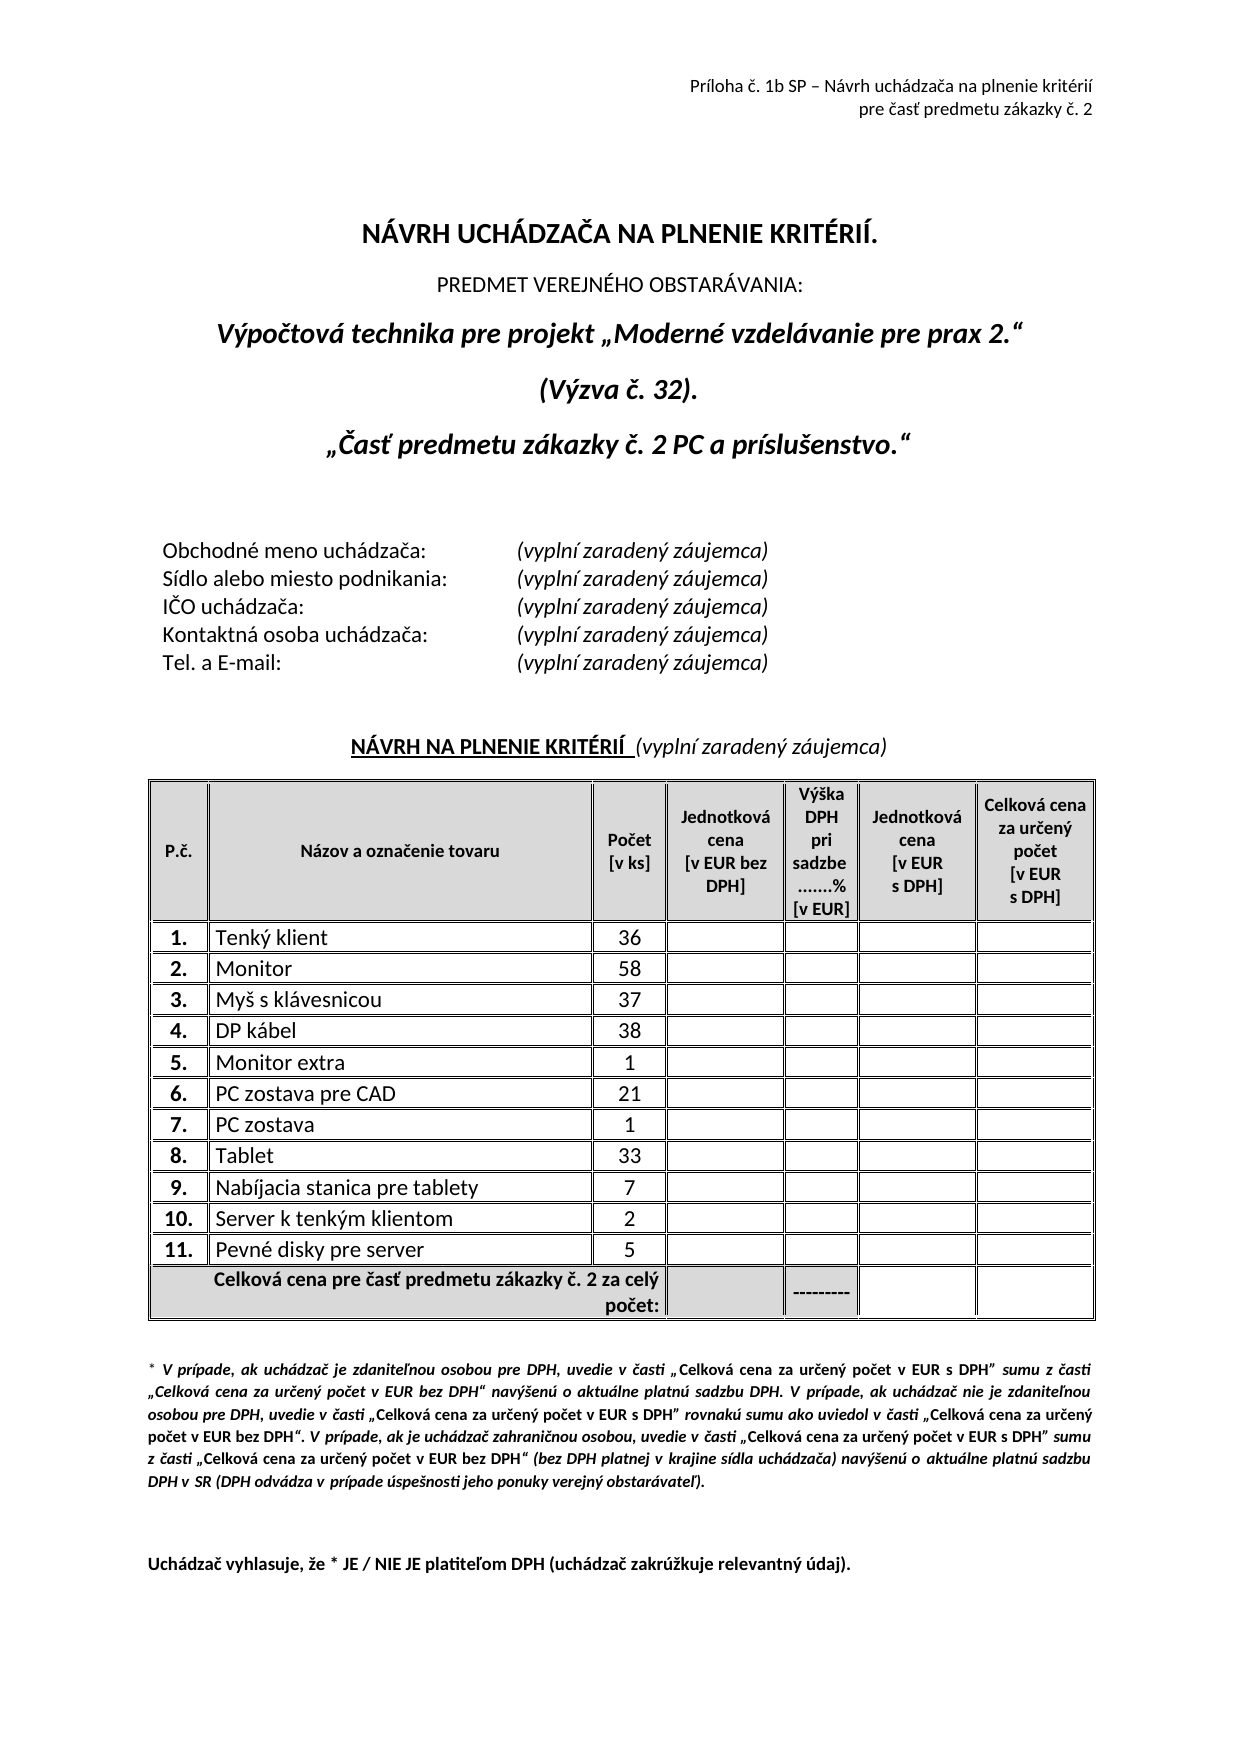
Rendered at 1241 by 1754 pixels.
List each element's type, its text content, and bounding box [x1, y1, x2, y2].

table_cell PC zostava pre CAD [210, 1079, 591, 1107]
table_cell [668, 1048, 783, 1076]
table_cell [978, 1170, 1093, 1201]
text * V prípade, ak uchádzač je zdaniteľnou osobou pre DPH, uvedie v časti „Celková cena za určený počet v EUR s DPH” sumu z časti „Celková cena za určený počet v EUR bez DPH“ navýšenú o aktuálne platnú sadzbu DPH. V prípade, ak uchádzač nie je zdaniteľnou osobou pre DPH, uvedie v časti „Celková cena za určený počet v EUR s DPH” rovnakú sumu ako uviedol v časti „Celková cena za určený počet v EUR bez DPH“. V prípade, ak je uchádzač zahraničnou osobou, uvedie v časti „Celková cena za určený počet v EUR s DPH” sumu z časti „Celková cena za určený počet v EUR bez DPH“ (bez DPH platnej v krajine sídla uchádzača) navýšenú o aktuálne platnú sadzbu DPH v SR (DPH odvádza v prípade úspešnosti jeho ponuky verejný obstarávateľ). [148, 1359, 1093, 1491]
table_cell [786, 1173, 857, 1201]
table_cell [786, 954, 857, 982]
table_cell 7. [149, 1107, 208, 1138]
text NÁVRH UCHÁDZAČA NA PLNENIE KRITÉRIÍ. [148, 215, 1093, 251]
table_cell [668, 1110, 783, 1138]
table_cell [976, 1232, 1094, 1263]
table_cell Nabíjacia stanica pre tablety [210, 1173, 591, 1201]
table_cell [978, 1014, 1093, 1045]
table_cell [976, 1076, 1094, 1107]
table_cell 1 [594, 1110, 665, 1138]
table_cell [860, 1110, 975, 1138]
table_header Počet [v ks] [593, 780, 667, 920]
table_cell 1 [594, 1048, 665, 1076]
table_cell [667, 1264, 785, 1317]
table_cell 38 [594, 1017, 665, 1045]
table_cell Celková cena pre časť predmetu zákazky č. 2 za celý počet: [151, 1264, 667, 1317]
table_cell 2. [149, 951, 208, 982]
table_cell [860, 1017, 975, 1045]
text Sídlo alebo miesto podnikania: (vyplní zaradený záujemca) [148, 564, 1093, 592]
table_cell [668, 923, 783, 951]
table_cell 37 [594, 985, 665, 1013]
table_cell [860, 1048, 975, 1076]
table_cell [860, 1173, 975, 1201]
table_cell [860, 923, 975, 951]
table_cell [978, 1045, 1093, 1076]
table_cell [978, 920, 1093, 951]
table_cell [668, 1235, 783, 1263]
table_cell [668, 1017, 783, 1045]
table_cell Tenký klient [210, 923, 591, 951]
table_cell 10. [149, 1201, 208, 1232]
table_cell 21 [594, 1079, 665, 1107]
table_cell [668, 1079, 783, 1107]
table_cell [786, 985, 857, 1013]
table_header Výška DPH pri sadzbe .......% [v EUR] [785, 782, 858, 920]
text Uchádzač vyhlasuje, že * JE / NIE JE platiteľom DPH (uchádzač zakrúžkuje relevantný údaj). [148, 1552, 1093, 1575]
table_cell Tablet [210, 1142, 591, 1170]
table_cell 33 [594, 1142, 665, 1170]
table_cell --------- [785, 1267, 858, 1317]
table_cell [976, 1107, 1094, 1138]
text NÁVRH NA PLNENIE KRITÉRIÍ (vyplní zaradený záujemca) [148, 732, 1093, 760]
text IČO uchádzača: (vyplní zaradený záujemca) [148, 592, 1093, 620]
table_cell [668, 985, 783, 1013]
table_cell 2 [594, 1204, 665, 1232]
text Tel. a E-mail: (vyplní zaradený záujemca) [148, 648, 1093, 676]
table_header Jednotková cena [v EUR s DPH] [858, 782, 976, 920]
table_cell 1. [151, 920, 207, 951]
table_cell PC zostava [210, 1110, 591, 1138]
table_header Jednotková cena [v EUR bez DPH] [667, 780, 785, 920]
table_cell 7 [594, 1173, 665, 1201]
table_cell [786, 1235, 857, 1263]
text „Časť predmetu zákazky č. 2 PC a príslušenstvo.“ [148, 426, 1093, 461]
table_cell [668, 1173, 783, 1201]
table_cell [976, 1264, 1093, 1317]
table_cell [860, 1142, 975, 1170]
table_header P.č. [151, 782, 208, 920]
table_header Celková cena za určený počet [v EUR s DPH] [976, 782, 1093, 920]
table_cell Server k tenkým klientom [210, 1204, 591, 1232]
table_cell 58 [594, 954, 665, 982]
table_cell [786, 1048, 857, 1076]
table_cell [860, 1204, 975, 1232]
table_cell 6. [149, 1076, 208, 1107]
table_cell [786, 1204, 857, 1232]
table_cell [786, 1079, 857, 1107]
text Obchodné meno uchádzača: (vyplní zaradený záujemca) [148, 536, 1093, 564]
table_cell 36 [594, 923, 665, 951]
table_cell [668, 1142, 783, 1170]
table_cell 5. [151, 1045, 207, 1076]
table_cell [668, 1204, 783, 1232]
table_cell Pevné disky pre server [210, 1235, 591, 1263]
table_cell 3. [149, 982, 208, 1013]
table_cell Myš s klávesnicou [210, 985, 591, 1013]
table_cell [976, 951, 1094, 982]
table_cell 9. [151, 1170, 207, 1201]
table_cell [860, 985, 975, 1013]
table_cell 11. [149, 1232, 208, 1263]
text (Výzva č. 32). [148, 371, 1093, 406]
table_cell [786, 1142, 857, 1170]
table_header Názov a označenie tovaru [208, 782, 592, 920]
table_cell Monitor [210, 954, 591, 982]
text predmet VEREJNÉHO OBSTARÁVANIA: [148, 270, 1093, 298]
text Výpočtová technika pre projekt „Moderné vzdelávanie pre prax 2.“ [148, 316, 1093, 351]
table_cell [976, 982, 1094, 1013]
table_cell DP kábel [210, 1017, 591, 1045]
table_cell Monitor extra [210, 1048, 591, 1076]
table_cell [786, 923, 857, 951]
table_cell [858, 1267, 976, 1317]
table_cell [860, 954, 975, 982]
table_cell [860, 1079, 975, 1107]
text Kontaktná osoba uchádzača: (vyplní zaradený záujemca) [148, 620, 1093, 648]
table_cell [786, 1110, 857, 1138]
table_cell [786, 1017, 857, 1045]
table_cell [668, 954, 783, 982]
table_cell [860, 1235, 975, 1263]
table_cell [978, 1139, 1093, 1170]
table_cell 4. [151, 1014, 207, 1045]
table_cell 8. [151, 1139, 207, 1170]
table_cell 5 [594, 1235, 665, 1263]
table_cell [976, 1201, 1094, 1232]
